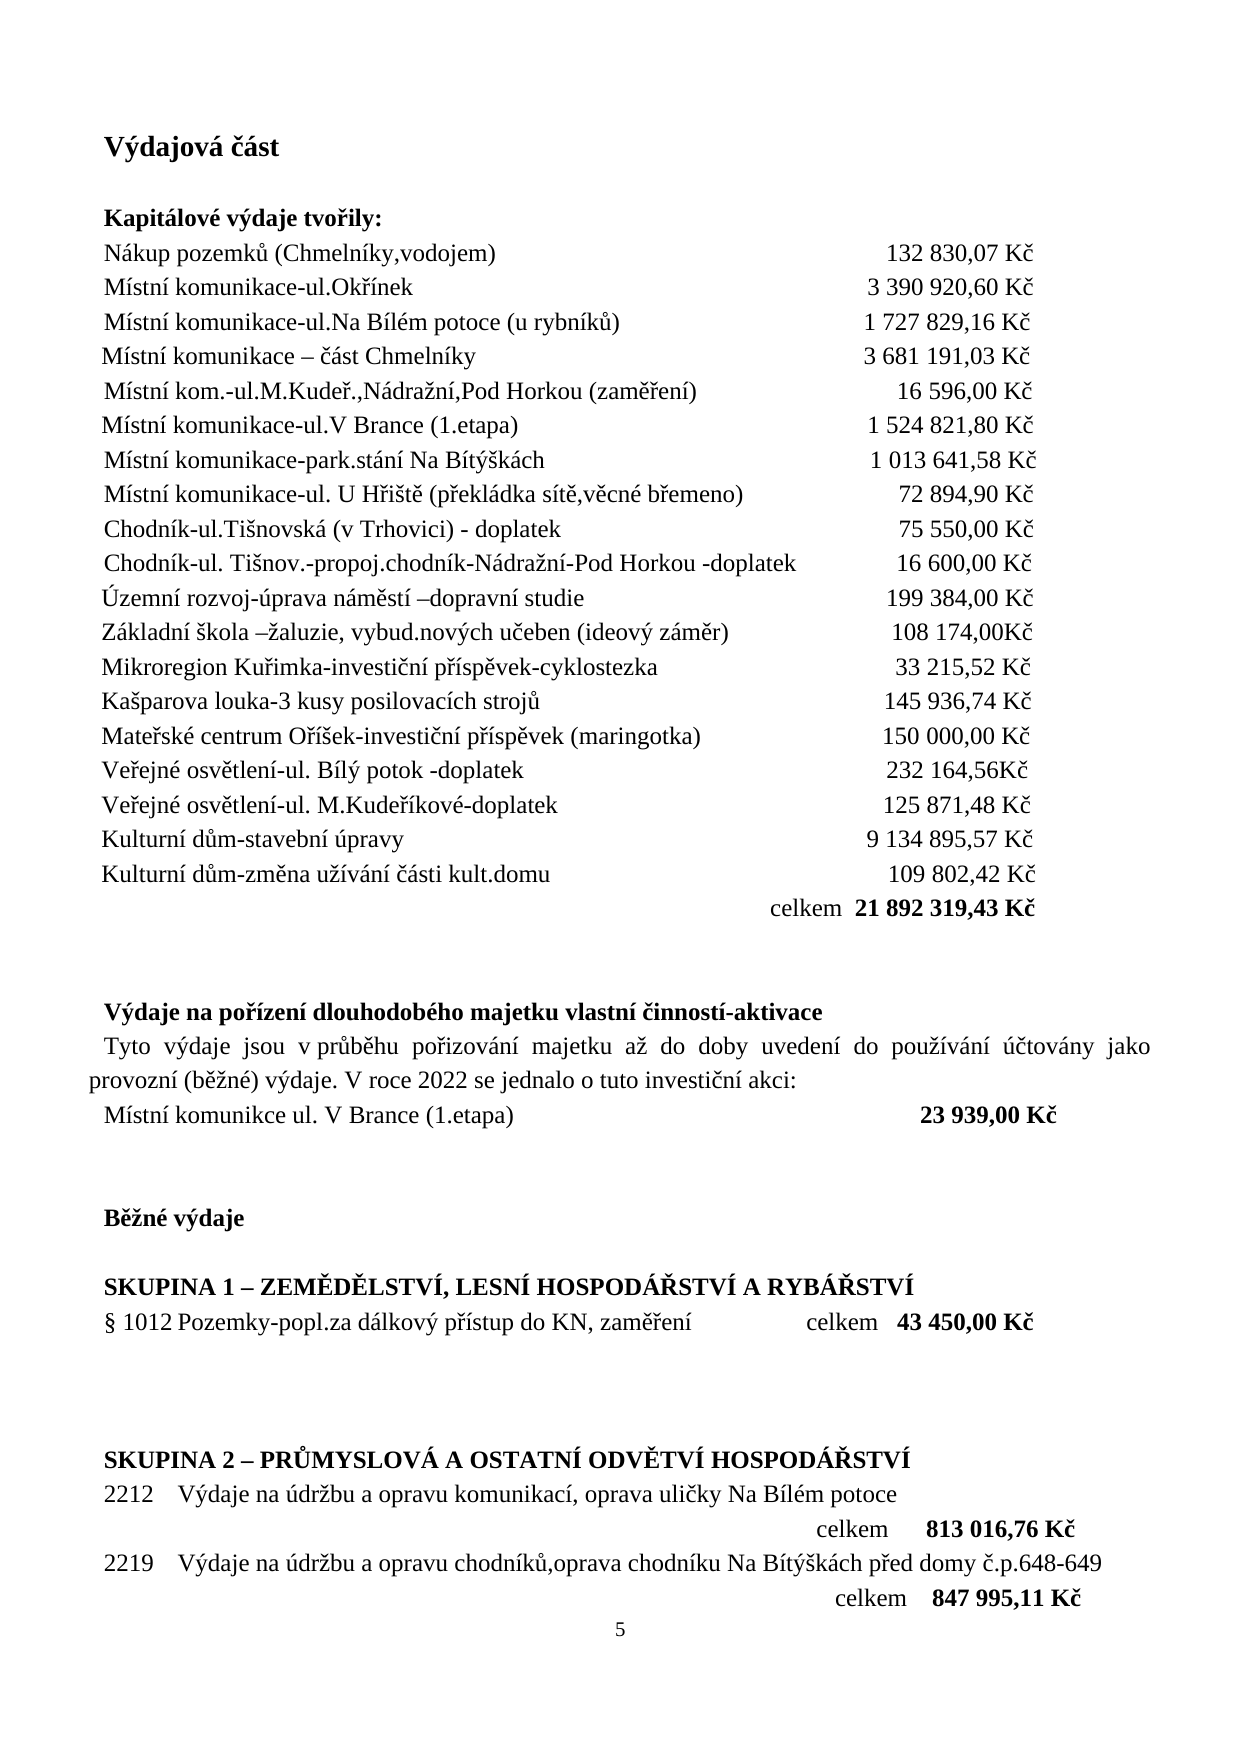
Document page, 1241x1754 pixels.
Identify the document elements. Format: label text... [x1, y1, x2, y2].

list Výdaje na údržbu a opravu chodníků,oprava chodníku Na Bítýškách před domy č.p.648-649 [103, 1548, 1152, 1577]
text Místní komunikace – část Chmelníky 3 681 191,03 Kč [89, 341, 1152, 370]
text Chodník-ul. Tišnov.-propoj.chodník-Nádražní-Pod Horkou -doplatek 16 600,00 Kč [89, 548, 1152, 577]
text Výdajová část [89, 129, 1152, 162]
text celkem 21 892 319,43 Kč [89, 893, 1152, 922]
text Místní komunikace-ul.Okřínek 3 390 920,60 Kč [89, 272, 1152, 301]
text Místní kom.-ul.M.Kudeř.,Nádražní,Pod Horkou (zaměření) 16 596,00 Kč [89, 376, 1152, 405]
text Místní komunikace-ul. U Hřiště (překládka sítě,věcné břemeno) 72 894,90 Kč [89, 479, 1152, 508]
text Základní škola –žaluzie, vybud.nových učeben (ideový záměr) 108 174,00Kč [89, 617, 1152, 646]
text Běžné výdaje [89, 1203, 1152, 1232]
text Chodník-ul.Tišnovská (v Trhovici) - doplatek 75 550,00 Kč [89, 514, 1152, 543]
text Kulturní dům-stavební úpravy 9 134 895,57 Kč [89, 824, 1152, 853]
text SKUPINA 1 – ZEMĚDĚLSTVÍ, LESNÍ HOSPODÁŘSTVÍ A RYBÁŘSTVÍ [89, 1272, 1152, 1301]
text Veřejné osvětlení-ul. Bílý potok -doplatek 232 164,56Kč [89, 755, 1152, 784]
text Tyto výdaje jsou v průběhu pořizování majetku až do doby uvedení do používání účtovány jako provozní (běžné) výdaje. V roce 2022 se jednalo o tuto investiční akci: [89, 1031, 1152, 1094]
text Místní komunikace-ul.Na Bílém potoce (u rybníků) 1 727 829,16 Kč [89, 307, 1152, 336]
text § 1012 Pozemky-popl.za dálkový přístup do KN, zaměření celkem 43 450,00 Kč [89, 1307, 1152, 1336]
text Výdaje na pořízení dlouhodobého majetku vlastní činností-aktivace [89, 997, 1152, 1025]
text Kapitálové výdaje tvořily: [89, 203, 1152, 232]
text celkem 813 016,76 Kč [89, 1514, 1152, 1542]
text Mikroregion Kuřimka-investiční příspěvek-cyklostezka 33 215,52 Kč [89, 652, 1152, 681]
text Místní komunikce ul. V Brance (1.etapa) 23 939,00 Kč [89, 1100, 1152, 1129]
text Kašparova louka-3 kusy posilovacích strojů 145 936,74 Kč [89, 686, 1152, 715]
text Kulturní dům-změna užívání části kult.domu 109 802,42 Kč [89, 859, 1152, 887]
text Veřejné osvětlení-ul. M.Kudeříkové-doplatek 125 871,48 Kč [89, 790, 1152, 818]
text celkem 847 995,11 Kč [103, 1583, 1152, 1611]
text Mateřské centrum Oříšek-investiční příspěvek (maringotka) 150 000,00 Kč [89, 721, 1152, 749]
text Nákup pozemků (Chmelníky,vodojem) 132 830,07 Kč [89, 238, 1152, 267]
text SKUPINA 2 – PRŮMYSLOVÁ A OSTATNÍ ODVĚTVÍ HOSPODÁŘSTVÍ [89, 1445, 1152, 1473]
list Výdaje na údržbu a opravu komunikací, oprava uličky Na Bílém potoce [103, 1479, 1152, 1508]
text Místní komunikace-ul.V Brance (1.etapa) 1 524 821,80 Kč [89, 410, 1152, 439]
text Místní komunikace-park.stání Na Bítýškách 1 013 641,58 Kč [89, 445, 1152, 474]
text Územní rozvoj-úprava náměstí –dopravní studie 199 384,00 Kč [89, 583, 1152, 612]
